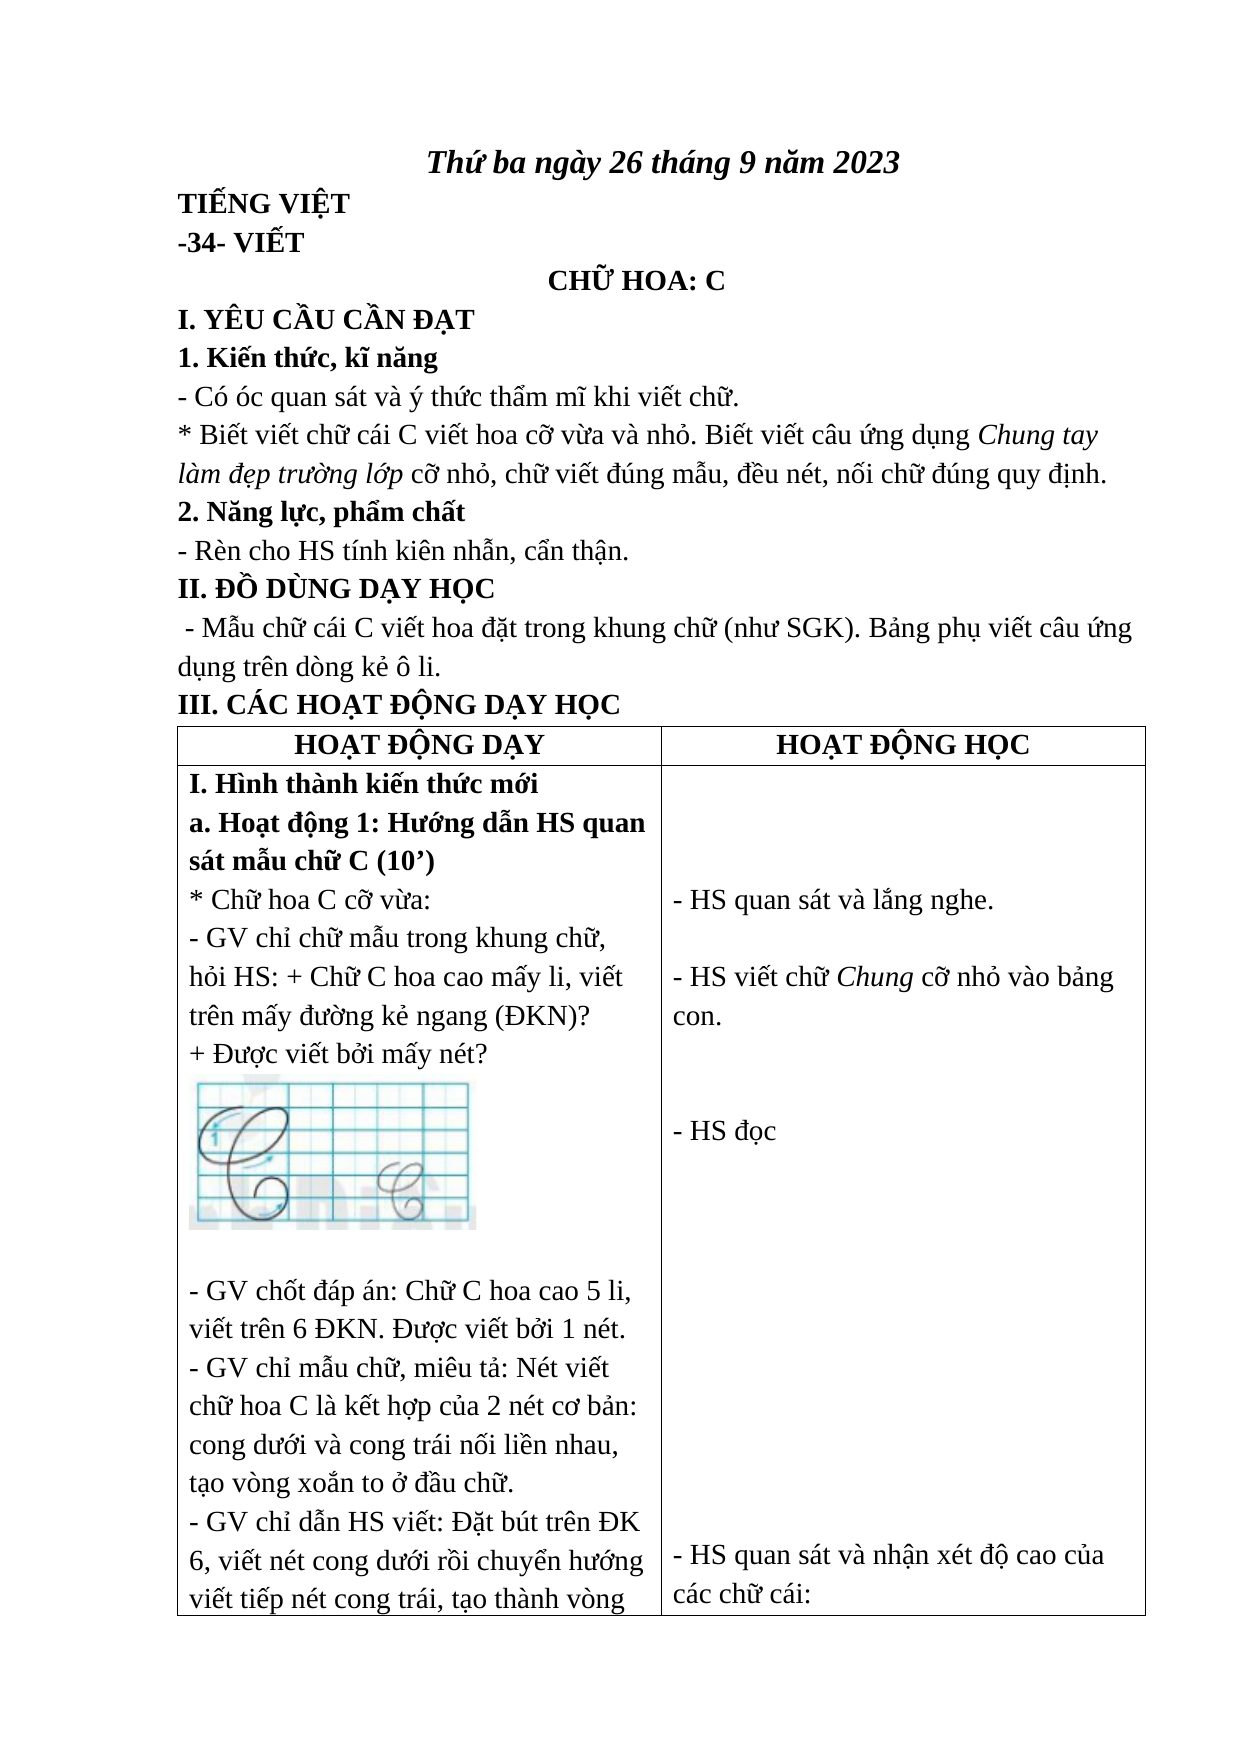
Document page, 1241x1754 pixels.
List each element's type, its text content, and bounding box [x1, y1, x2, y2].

text II. ĐỒ DÙNG DẠY HỌC [177, 572, 1152, 605]
text Thứ ba ngày 26 tháng 9 năm 2023 [177, 142, 1152, 180]
picture [188, 1074, 477, 1230]
text - Mẫu chữ cái C viết hoa đặt trong khung chữ (như SGK). Bảng phụ viết câu ứng dụng trên dòng kẻ ô li. [177, 610, 1152, 682]
table_header HOẠT ĐỘNG HỌC [662, 727, 1145, 765]
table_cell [178, 766, 661, 1615]
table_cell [662, 766, 1145, 1615]
text 2. Năng lực, phẩm chất [177, 494, 1152, 528]
text TIẾNG VIỆT [177, 186, 1152, 220]
text * Biết viết chữ cái C viết hoa cỡ vừa và nhỏ. Biết viết câu ứng dụng Chung tay làm đẹp trường lớp cỡ nhỏ, chữ viết đúng mẫu, đều nét, nối chữ đúng quy định. [177, 417, 1152, 489]
text III. CÁC HOẠT ĐỘNG DẠY HỌC [177, 687, 1152, 721]
text -34- VIẾT [177, 225, 1152, 258]
text - Có óc quan sát và ý thức thẩm mĩ khi viết chữ. [177, 379, 1152, 412]
text - Rèn cho HS tính kiên nhẫn, cẩn thận. [177, 533, 1152, 567]
text I. YÊU CẦU CẦN ĐẠT [177, 302, 1152, 335]
table_header HOẠT ĐỘNG DẠY [178, 727, 661, 765]
text 1. Kiến thức, kĩ năng [177, 340, 1152, 374]
text CHỮ HOA: C [177, 263, 1152, 297]
